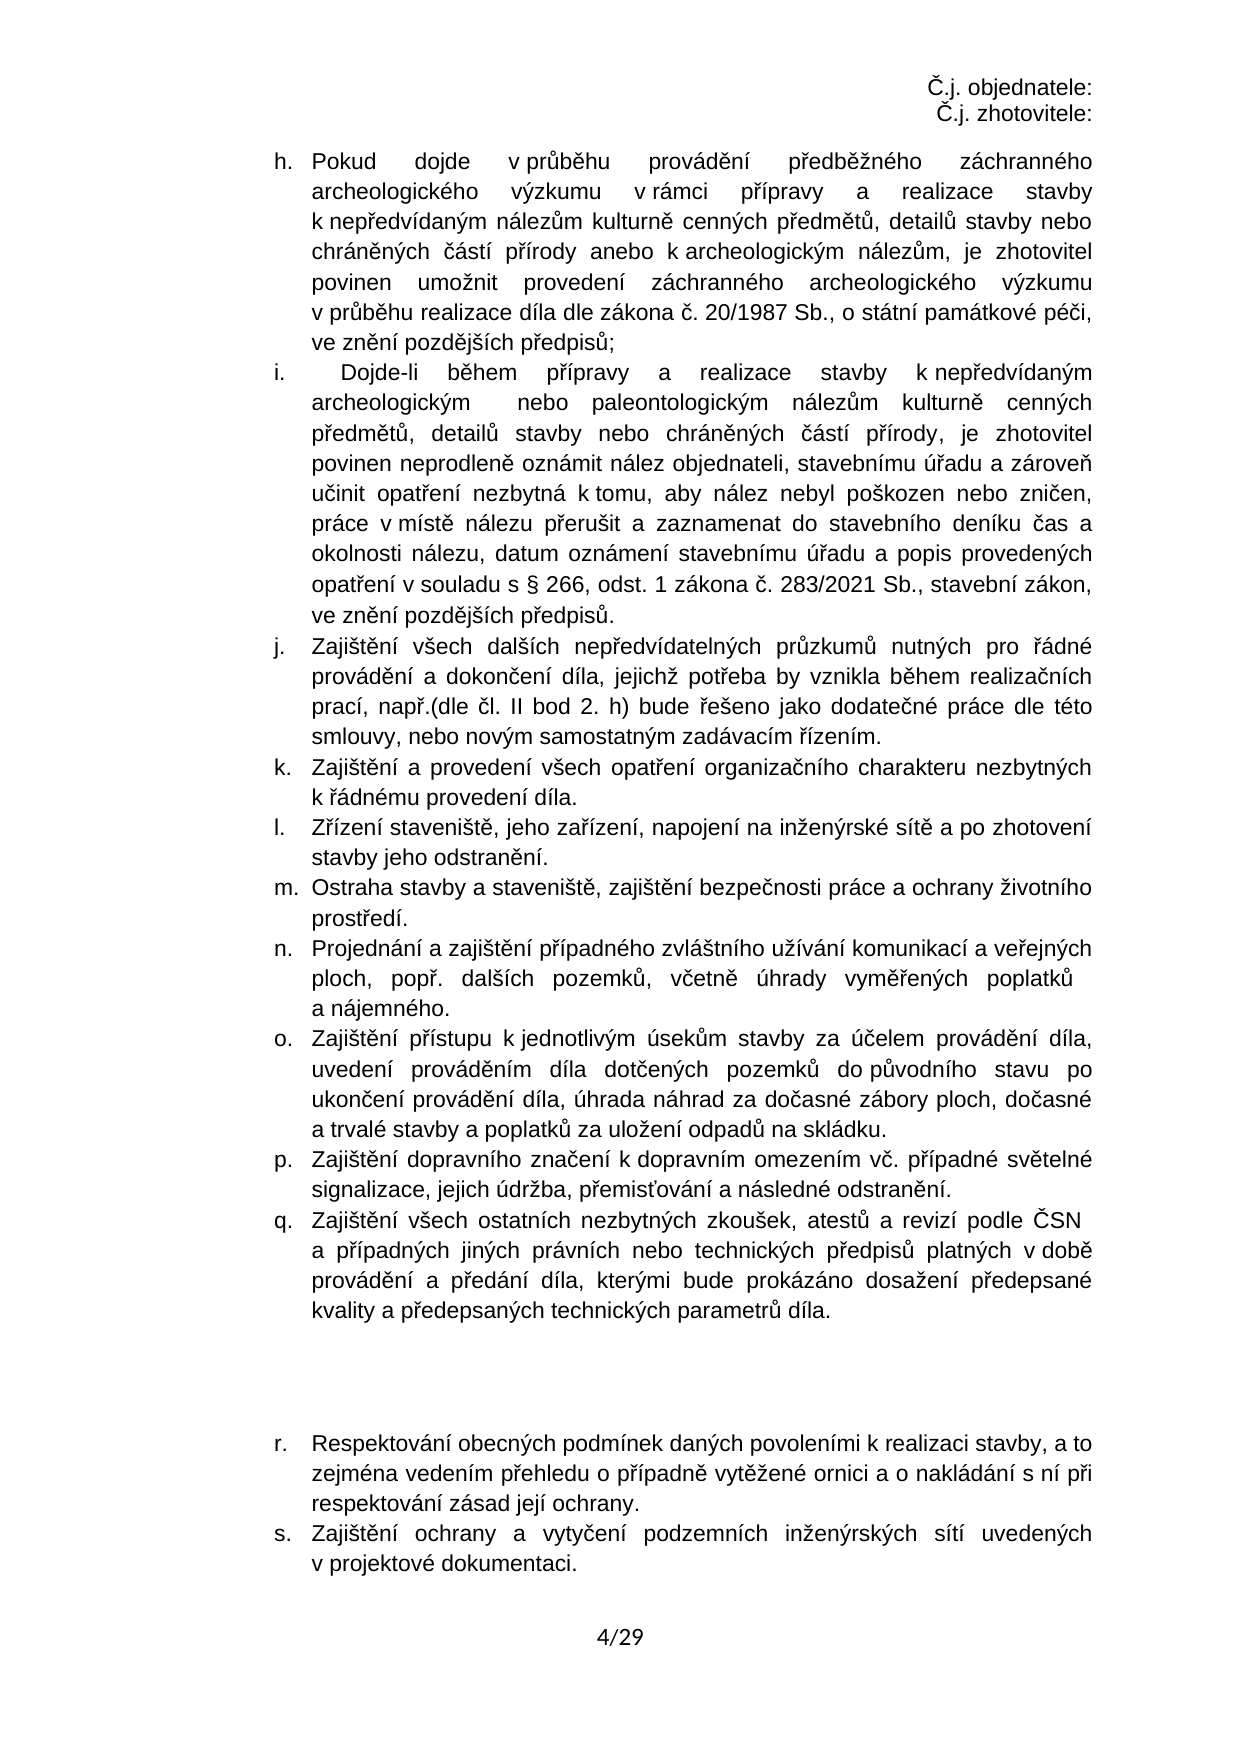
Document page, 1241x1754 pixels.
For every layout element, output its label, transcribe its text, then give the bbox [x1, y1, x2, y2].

list Pokud dojde v průběhu provádění předběžného záchranného archeologického výzkumu v rámci přípravy a realizace stavby k nepředvídaným nálezům kulturně cenných předmětů, detailů stavby nebo chráněných částí přírody anebo k archeologickým nálezům, je zhotovitel povinen umožnit provedení záchranného archeologického výzkumu v průběhu realizace díla dle zákona č. 20/1987 Sb., o státní památkové péči, ve znění pozdějších předpisů; [274, 148, 1092, 355]
list Zajištění všech dalších nepředvídatelných průzkumů nutných pro řádné provádění a dokončení díla, jejichž potřeba by vznikla během realizačních prací, např.(dle čl. II bod 2. h) bude řešeno jako dodatečné práce dle této smlouvy, nebo novým samostatným zadávacím řízením. [274, 633, 1092, 750]
list Zajištění všech ostatních nezbytných zkoušek, atestů a revizí podle ČSN a případných jiných právních nebo technických předpisů platných v době provádění a předání díla, kterými bude prokázáno dosažení předepsané kvality a předepsaných technických parametrů díla. [274, 1207, 1092, 1324]
list Zajištění ochrany a vytyčení podzemních inženýrských sítí uvedených v projektové dokumentaci. [274, 1520, 1092, 1577]
list Dojde-li během přípravy a realizace stavby k nepředvídaným archeologickým nebo paleontologickým nálezům kulturně cenných předmětů, detailů stavby nebo chráněných částí přírody, je zhotovitel povinen neprodleně oznámit nález objednateli, stavebnímu úřadu a zároveň učinit opatření nezbytná k tomu, aby nález nebyl poškozen nebo zničen, práce v místě nálezu přerušit a zaznamenat do stavebního deníku čas a okolnosti nálezu, datum oznámení stavebnímu úřadu a popis provedených opatření v souladu s § 266, odst. 1 zákona č. 283/2021 Sb., stavební zákon, ve znění pozdějších předpisů. [274, 359, 1092, 629]
list Projednání a zajištění případného zvláštního užívání komunikací a veřejných ploch, popř. dalších pozemků, včetně úhrady vyměřených poplatků a nájemného. [274, 935, 1092, 1022]
list Ostraha stavby a staveniště, zajištění bezpečnosti práce a ochrany životního prostředí. [274, 874, 1092, 931]
list Zajištění přístupu k jednotlivým úsekům stavby za účelem provádění díla, uvedení prováděním díla dotčených pozemků do původního stavu po ukončení provádění díla, úhrada náhrad za dočasné zábory ploch, dočasné a trvalé stavby a poplatků za uložení odpadů na skládku. [274, 1025, 1092, 1142]
list Zajištění a provedení všech opatření organizačního charakteru nezbytných k řádnému provedení díla. [274, 753, 1092, 810]
list Zajištění dopravního značení k dopravním omezením vč. případné světelné signalizace, jejich údržba, přemisťování a následné odstranění. [274, 1146, 1092, 1203]
list Respektování obecných podmínek daných povoleními k realizaci stavby, a to zejména vedením přehledu o případně vytěžené ornici a o nakládání s ní při respektování zásad její ochrany. [274, 1429, 1092, 1516]
list Zřízení staveniště, jeho zařízení, napojení na inženýrské sítě a po zhotovení stavby jeho odstranění. [274, 814, 1092, 871]
